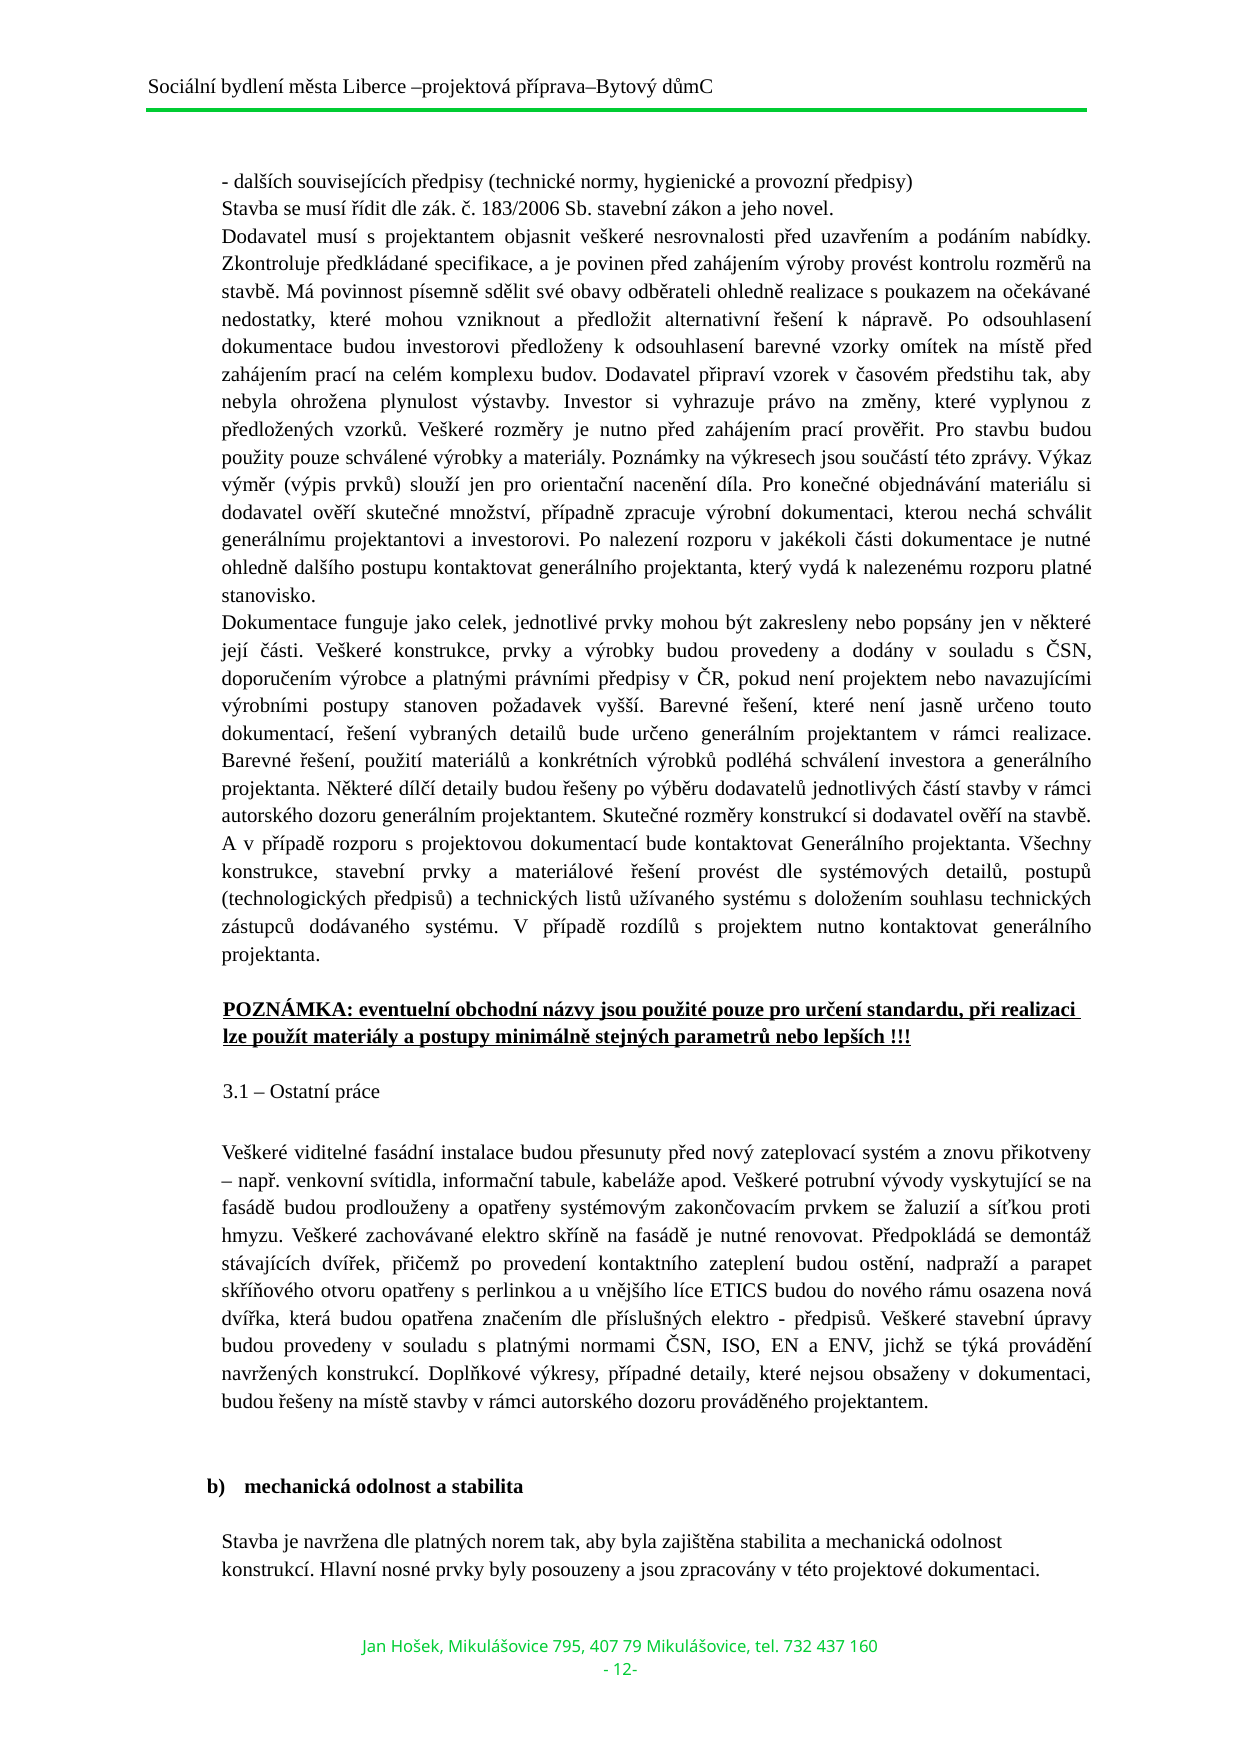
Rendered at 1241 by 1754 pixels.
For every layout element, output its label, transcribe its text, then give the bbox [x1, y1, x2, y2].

text Stavba je navržena dle platných norem tak, aby byla zajištěna stabilita a mechanická odolnost konstrukcí. Hlavní nosné prvky byly posouzeny a jsou zpracovány v této projektové dokumentaci. [221, 1529, 1093, 1581]
text - dalších souvisejících předpisy (technické normy, hygienické a provozní předpisy) [221, 168, 1093, 193]
text Dodavatel musí s projektantem objasnit veškeré nesrovnalosti před uzavřením a podáním nabídky. Zkontroluje předkládané specifikace, a je povinen před zahájením výroby provést kontrolu rozměrů na stavbě. Má povinnost písemně sdělit své obavy odběrateli ohledně realizace s poukazem na očekávané nedostatky, které mohou vzniknout a předložit alternativní řešení k nápravě. Po odsouhlasení dokumentace budou investorovi předloženy k odsouhlasení barevné vzorky omítek na místě před zahájením prací na celém komplexu budov. Dodavatel připraví vzorek v časovém předstihu tak, aby nebyla ohrožena plynulost výstavby. Investor si vyhrazuje právo na změny, které vyplynou z předložených vzorků. Veškeré rozměry je nutno před zahájením prací prověřit. Pro stavbu budou použity pouze schválené výrobky a materiály. Poznámky na výkresech jsou součástí této zprávy. Výkaz výměr (výpis prvků) slouží jen pro orientační nacenění díla. Pro konečné objednávání materiálu si dodavatel ověří skutečné množství, případně zpracuje výrobní dokumentaci, kterou nechá schválit generálnímu projektantovi a investorovi. Po nalezení rozporu v jakékoli části dokumentace je nutné ohledně dalšího postupu kontaktovat generálního projektanta, který vydá k nalezenému rozporu platné stanovisko. [221, 224, 1093, 607]
list mechanická odolnost a stabilita [207, 1474, 1093, 1498]
text Dokumentace funguje jako celek, jednotlivé prvky mohou být zakresleny nebo popsány jen v některé její části. Veškeré konstrukce, prvky a výrobky budou provedeny a dodány v souladu s ČSN, doporučením výrobce a platnými právními předpisy v ČR, pokud není projektem nebo navazujícími výrobními postupy stanoven požadavek vyšší. Barevné řešení, které není jasně určeno touto dokumentací, řešení vybraných detailů bude určeno generálním projektantem v rámci realizace. Barevné řešení, použití materiálů a konkrétních výrobků podléhá schválení investora a generálního projektanta. Některé dílčí detaily budou řešeny po výběru dodavatelů jednotlivých částí stavby v rámci autorského dozoru generálním projektantem. Skutečné rozměry konstrukcí si dodavatel ověří na stavbě. A v případě rozporu s projektovou dokumentací bude kontaktovat Generálního projektanta. Všechny konstrukce, stavební prvky a materiálové řešení provést dle systémových detailů, postupů (technologických předpisů) a technických listů užívaného systému s doložením souhlasu technických zástupců dodávaného systému. V případě rozdílů s projektem nutno kontaktovat generálního projektanta. [221, 610, 1093, 966]
text Veškeré viditelné fasádní instalace budou přesunuty před nový zateplovací systém a znovu přikotveny – např. venkovní svítidla, informační tabule, kabeláže apod. Veškeré potrubní vývody vyskytující se na fasádě budou prodlouženy a opatřeny systémovým zakončovacím prvkem se žaluzií a síťkou proti hmyzu. Veškeré zachovávané elektro skříně na fasádě je nutné renovovat. Předpokládá se demontáž stávajících dvířek, přičemž po provedení kontaktního zateplení budou ostění, nadpraží a parapet skříňového otvoru opatřeny s perlinkou a u vnějšího líce ETICS budou do nového rámu osazena nová dvířka, která budou opatřena značením dle příslušných elektro - předpisů. Veškeré stavební úpravy budou provedeny v souladu s platnými normami ČSN, ISO, EN a ENV, jichž se týká provádění navržených konstrukcí. Doplňkové výkresy, případné detaily, které nejsou obsaženy v dokumentaci, budou řešeny na místě stavby v rámci autorského dozoru prováděného projektantem. [221, 1140, 1093, 1413]
text POZNÁMKA: eventuelní obchodní názvy jsou použité pouze pro určení standardu, při realizaci lze použít materiály a postupy minimálně stejných parametrů nebo lepších !!! [223, 997, 1093, 1048]
text Stavba se musí řídit dle zák. č. 183/2006 Sb. stavební zákon a jeho novel. [207, 196, 1093, 220]
text 3.1 – Ostatní práce [223, 1079, 1093, 1103]
